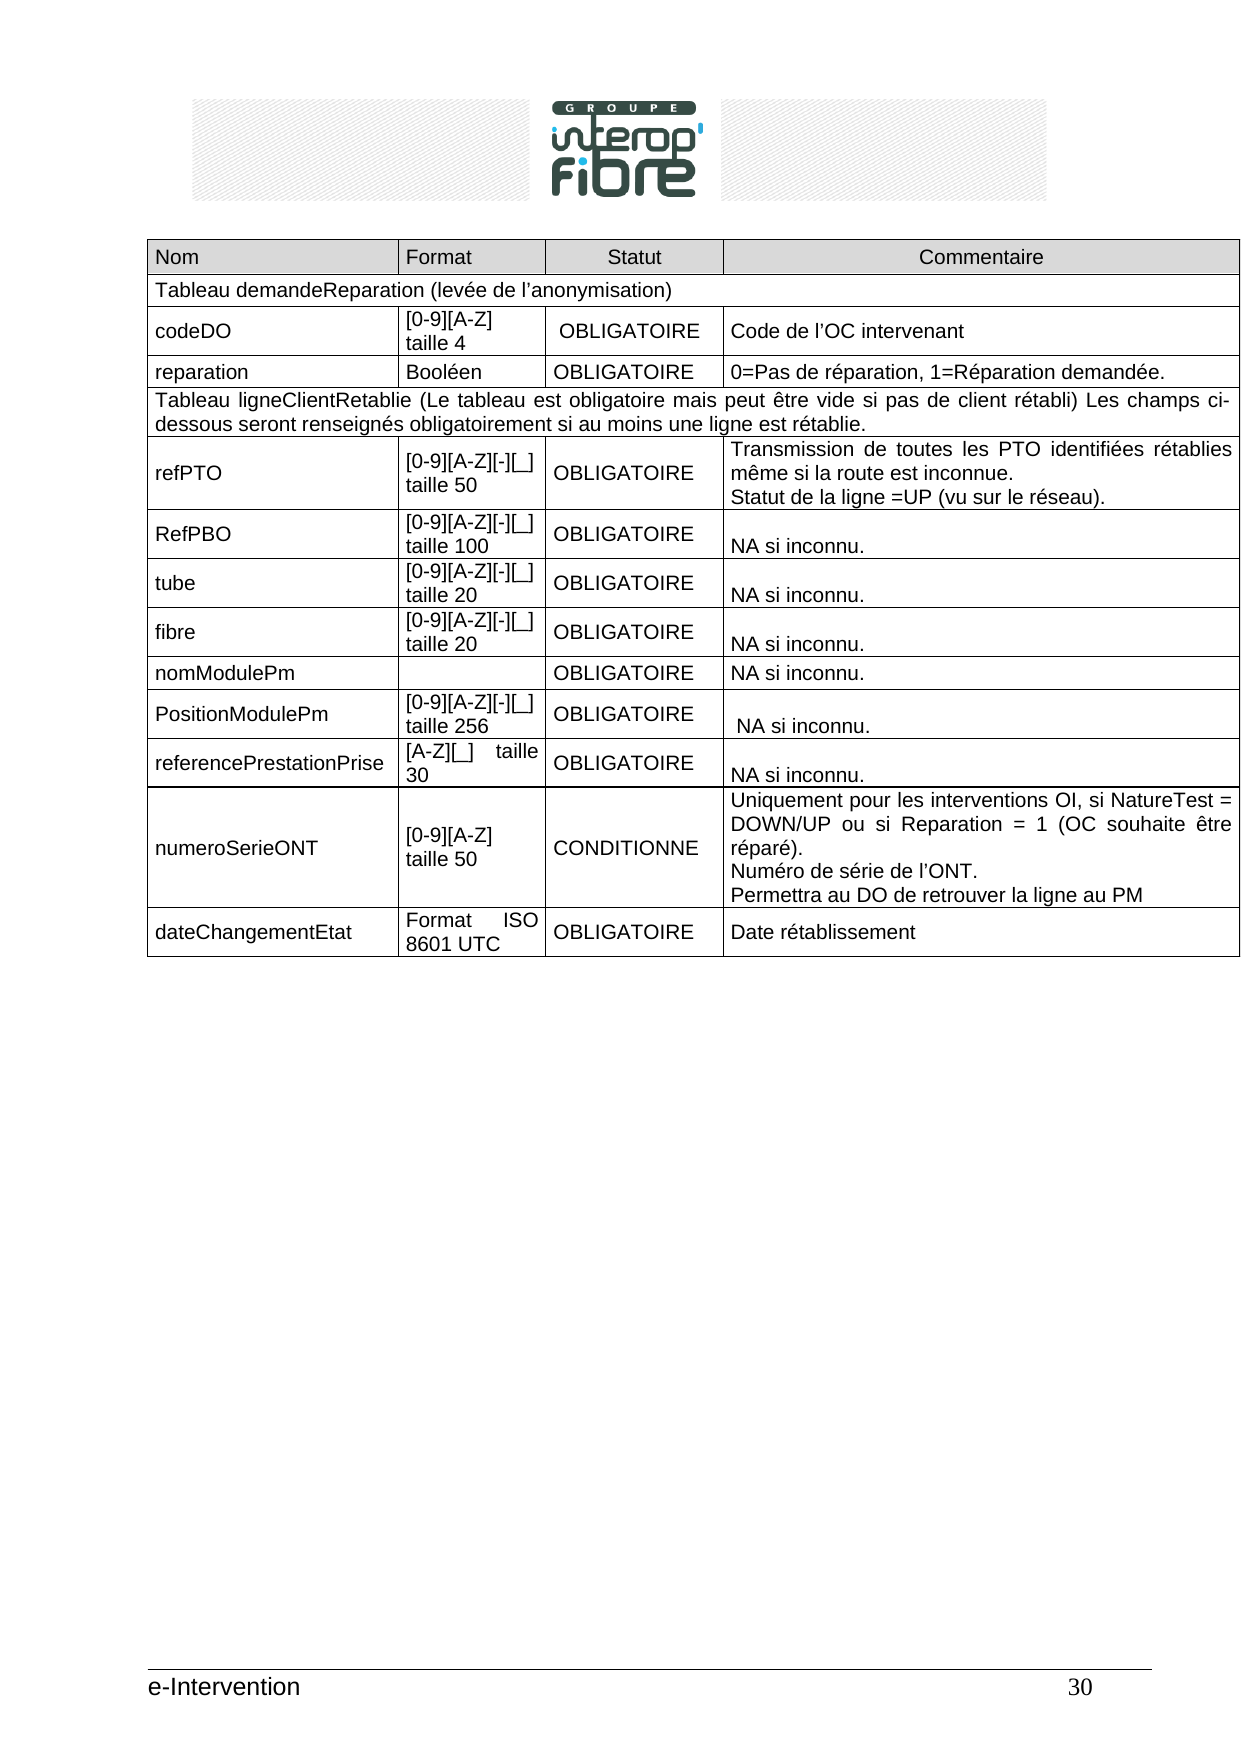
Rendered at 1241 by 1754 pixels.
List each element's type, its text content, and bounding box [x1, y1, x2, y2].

table_cell RefPBO [148, 510, 398, 558]
table_cell Code de l’OC intervenant [724, 307, 1239, 355]
table_cell [A-Z][_] taille 30 [399, 739, 545, 786]
table_cell tube [148, 559, 398, 607]
picture [147, 59, 1091, 239]
table_cell PositionModulePm [148, 690, 398, 737]
table_cell [0-9][A-Z] taille 50 [399, 788, 545, 907]
table_cell NA si inconnu. [724, 559, 1239, 607]
table_cell [0-9][A-Z][-][_] taille 256 [399, 690, 545, 737]
table_cell nomModulePm [148, 657, 398, 688]
table_cell OBLIGATOIRE [546, 559, 723, 607]
table_cell Booléen [399, 356, 545, 387]
table_cell [399, 657, 545, 688]
table_cell dateChangementEtat [148, 908, 398, 956]
table_cell reparation [148, 356, 398, 387]
table_cell refPTO [148, 437, 398, 509]
table_cell fibre [148, 608, 398, 656]
table_cell OBLIGATOIRE [546, 510, 723, 558]
table_cell [0-9][A-Z] taille 4 [399, 307, 545, 355]
table_cell NA si inconnu. [724, 690, 1239, 737]
table_cell Date rétablissement [724, 908, 1239, 956]
table_header Statut [546, 240, 723, 273]
table_cell [0-9][A-Z][-][_] taille 50 [399, 437, 545, 509]
table_cell CONDITIONNE [546, 788, 723, 907]
table_cell OBLIGATOIRE [546, 657, 723, 688]
table_cell Tableau ligneClientRetablie (Le tableau est obligatoire mais peut être vide si pas de client rétabli) Les champs ci-dessous seront renseignés obligatoirement si au moins une ligne est rétablie. [148, 388, 1239, 436]
table_cell NA si inconnu. [724, 608, 1239, 656]
table_cell [0-9][A-Z][-][_] taille 100 [399, 510, 545, 558]
table_cell OBLIGATOIRE [546, 437, 723, 509]
table_cell OBLIGATOIRE [546, 608, 723, 656]
table_cell NA si inconnu. [724, 510, 1239, 558]
table_header Commentaire [724, 240, 1239, 273]
table_cell OBLIGATOIRE [546, 307, 723, 355]
table_cell OBLIGATOIRE [546, 356, 723, 387]
table_cell Transmission de toutes les PTO identifiées rétablies même si la route est inconnue. Statut de la ligne =UP (vu sur le réseau). [724, 437, 1239, 509]
table_cell NA si inconnu. [724, 657, 1239, 688]
table_header Nom [148, 240, 398, 273]
table_cell Format ISO 8601 UTC [399, 908, 545, 956]
table_cell OBLIGATOIRE [546, 908, 723, 956]
table_cell NA si inconnu. [724, 739, 1239, 786]
table_cell [0-9][A-Z][-][_] taille 20 [399, 559, 545, 607]
table_cell numeroSerieONT [148, 788, 398, 907]
table_cell referencePrestationPrise [148, 739, 398, 786]
table_cell codeDO [148, 307, 398, 355]
table_cell 0=Pas de réparation, 1=Réparation demandée. [724, 356, 1239, 387]
table_cell Uniquement pour les interventions OI, si NatureTest = DOWN/UP ou si Reparation = 1 (OC souhaite être réparé). Numéro de série de l’ONT. Permettra au DO de retrouver la ligne au PM [724, 788, 1239, 907]
table_cell OBLIGATOIRE [546, 690, 723, 737]
table_cell OBLIGATOIRE [546, 739, 723, 786]
table_cell Tableau demandeReparation (levée de l’anonymisation) [148, 275, 1239, 306]
table_header Format [399, 240, 545, 273]
table_cell [0-9][A-Z][-][_] taille 20 [399, 608, 545, 656]
